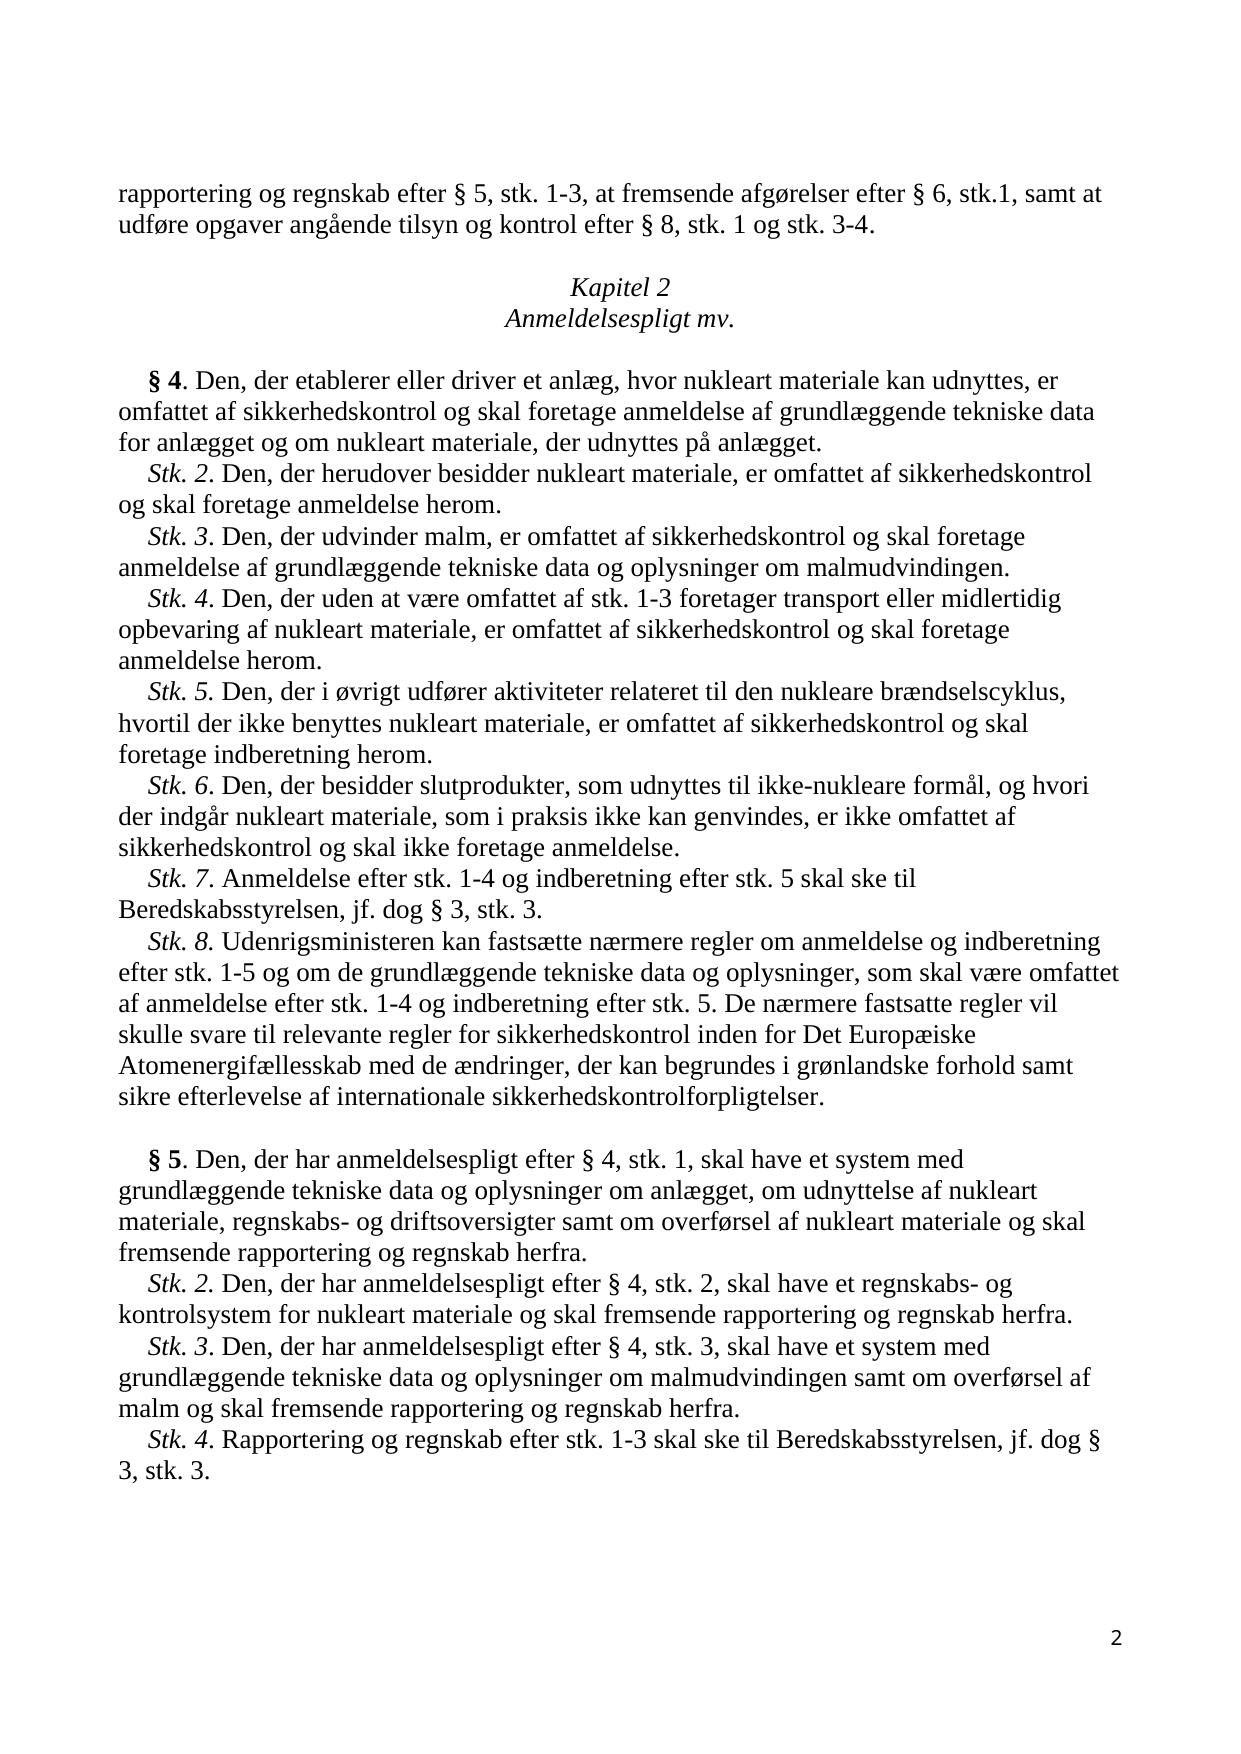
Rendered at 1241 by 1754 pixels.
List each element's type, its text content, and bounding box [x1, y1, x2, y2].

text Anmeldelsespligt mv. [118, 302, 1122, 333]
text Stk. 2. Den, der herudover besidder nukleart materiale, er omfattet af sikkerhedskontrol og skal foretage anmeldelse herom. [118, 457, 1122, 520]
text § 5. Den, der har anmeldelsespligt efter § 4, stk. 1, skal have et system med grundlæggende tekniske data og oplysninger om anlægget, om udnyttelse af nukleart materiale, regnskabs- og driftsoversigter samt om overførsel af nukleart materiale og skal fremsende rapportering og regnskab herfra. [118, 1143, 1122, 1267]
text Stk. 3. Den, der udvinder malm, er omfattet af sikkerhedskontrol og skal foretage anmeldelse af grundlæggende tekniske data og oplysninger om malmudvindingen. [118, 520, 1122, 582]
text Stk. 4. Den, der uden at være omfattet af stk. 1-3 foretager transport eller midlertidig opbevaring af nukleart materiale, er omfattet af sikkerhedskontrol og skal foretage anmeldelse herom. [118, 582, 1122, 676]
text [118, 177, 1122, 239]
text Stk. 5. Den, der i øvrigt udfører aktiviteter relateret til den nukleare brændselscyklus, hvortil der ikke benyttes nukleart materiale, er omfattet af sikkerhedskontrol og skal foretage indberetning herom. [118, 676, 1122, 769]
text § 4. Den, der etablerer eller driver et anlæg, hvor nukleart materiale kan udnyttes, er omfattet af sikkerhedskontrol og skal foretage anmeldelse af grundlæggende tekniske data for anlægget og om nukleart materiale, der udnyttes på anlægget. [118, 364, 1122, 457]
text Kapitel 2 [118, 271, 1122, 302]
text Stk. 2. Den, der har anmeldelsespligt efter § 4, stk. 2, skal have et regnskabs- og kontrolsystem for nukleart materiale og skal fremsende rapportering og regnskab herfra. [118, 1267, 1122, 1329]
text Stk. 4. Rapportering og regnskab efter stk. 1-3 skal ske til Beredskabsstyrelsen, jf. dog § 3, stk. 3. [118, 1423, 1122, 1485]
text Stk. 7. Anmeldelse efter stk. 1-4 og indberetning efter stk. 5 skal ske til Beredskabsstyrelsen, jf. dog § 3, stk. 3. [118, 862, 1122, 925]
text Stk. 3. Den, der har anmeldelsespligt efter § 4, stk. 3, skal have et system med grundlæggende tekniske data og oplysninger om malmudvindingen samt om overførsel af malm og skal fremsende rapportering og regnskab herfra. [118, 1329, 1122, 1423]
text Stk. 6. Den, der besidder slutprodukter, som udnyttes til ikke-nukleare formål, og hvori der indgår nukleart materiale, som i praksis ikke kan genvindes, er ikke omfattet af sikkerhedskontrol og skal ikke foretage anmeldelse. [118, 769, 1122, 862]
text Stk. 8. Udenrigsministeren kan fastsætte nærmere regler om anmeldelse og indberetning efter stk. 1-5 og om de grundlæggende tekniske data og oplysninger, som skal være omfattet af anmeldelse efter stk. 1-4 og indberetning efter stk. 5. De nærmere fastsatte regler vil skulle svare til relevante regler for sikkerhedskontrol inden for Det Europæiske Atomenergifællesskab med de ændringer, der kan begrundes i grønlandske forhold samt sikre efterlevelse af internationale sikkerhedskontrolforpligtelser. [118, 925, 1122, 1112]
